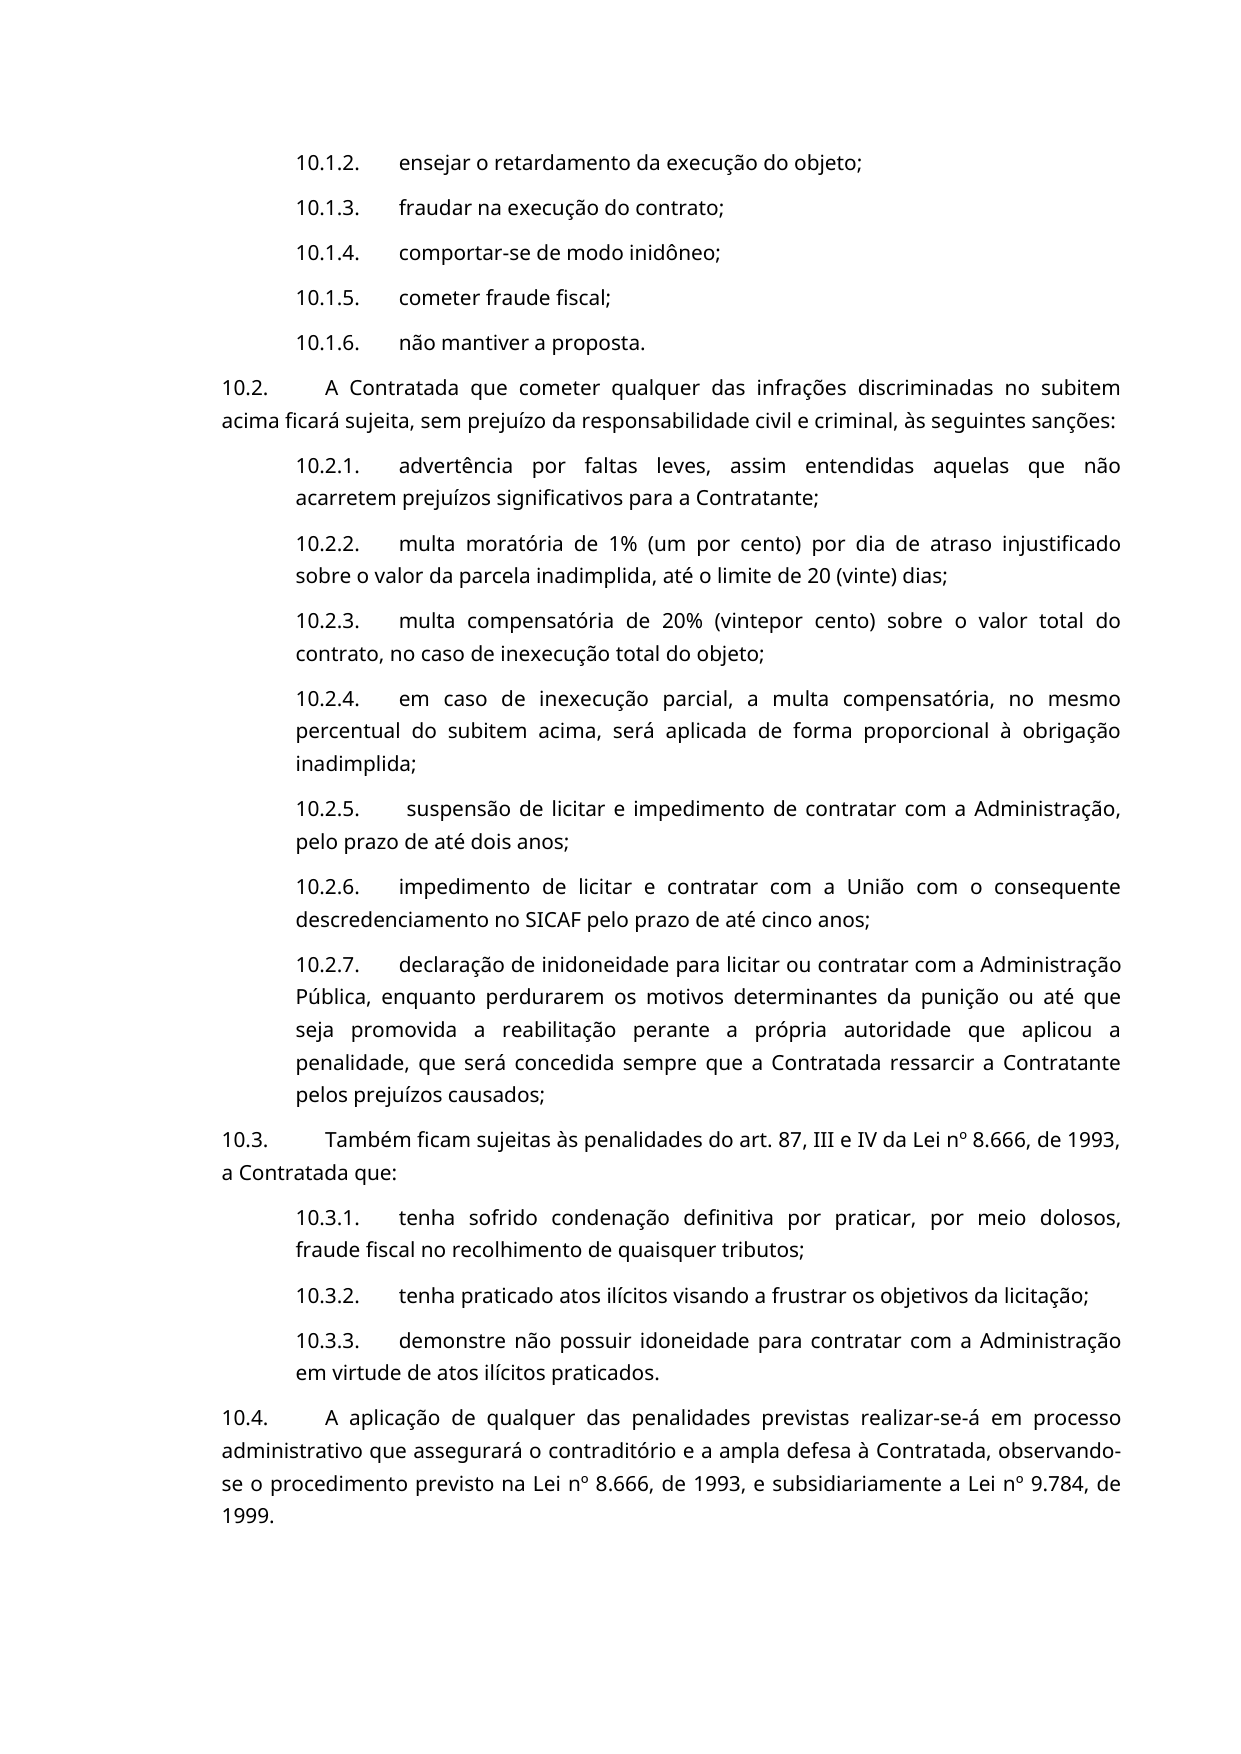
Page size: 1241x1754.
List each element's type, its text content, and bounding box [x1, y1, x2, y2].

list não mantiver a proposta. [295, 328, 1122, 357]
list multa moratória de 1% (um por cento) por dia de atraso injustificado sobre o valor da parcela inadimplida, até o limite de 20 (vinte) dias; [295, 529, 1122, 590]
list em caso de inexecução parcial, a multa compensatória, no mesmo percentual do subitem acima, será aplicada de forma proporcional à obrigação inadimplida; [295, 684, 1122, 778]
list cometer fraude fiscal; [295, 283, 1122, 311]
list declaração de inidoneidade para licitar ou contratar com a Administração Pública, enquanto perdurarem os motivos determinantes da punição ou até que seja promovida a reabilitação perante a própria autoridade que aplicou a penalidade, que será concedida sempre que a Contratada ressarcir a Contratante pelos prejuízos causados; [295, 950, 1122, 1109]
list advertência por faltas leves, assim entendidas aquelas que não acarretem prejuízos significativos para a Contratante; [295, 451, 1122, 512]
list demonstre não possuir idoneidade para contratar com a Administração em virtude de atos ilícitos praticados. [295, 1326, 1122, 1387]
list fraudar na execução do contrato; [295, 193, 1122, 221]
list ensejar o retardamento da execução do objeto; [295, 148, 1122, 176]
list A aplicação de qualquer das penalidades previstas realizar-se-á em processo administrativo que assegurará o contraditório e a ampla defesa à Contratada, observando-se o procedimento previsto na Lei nº 8.666, de 1993, e subsidiariamente a Lei nº 9.784, de 1999. [221, 1403, 1122, 1530]
list impedimento de licitar e contratar com a União com o consequente descredenciamento no SICAF pelo prazo de até cinco anos; [295, 872, 1122, 933]
list comportar-se de modo inidôneo; [295, 238, 1122, 266]
list tenha sofrido condenação definitiva por praticar, por meio dolosos, fraude fiscal no recolhimento de quaisquer tributos; [295, 1203, 1122, 1264]
list multa compensatória de 20% (vintepor cento) sobre o valor total do contrato, no caso de inexecução total do objeto; [295, 606, 1122, 667]
list tenha praticado atos ilícitos visando a frustrar os objetivos da licitação; [295, 1281, 1122, 1309]
list Também ficam sujeitas às penalidades do art. 87, III e IV da Lei nº 8.666, de 1993, a Contratada que: [221, 1125, 1122, 1186]
list A Contratada que cometer qualquer das infrações discriminadas no subitem acima ficará sujeita, sem prejuízo da responsabilidade civil e criminal, às seguintes sanções: [221, 373, 1122, 434]
list suspensão de licitar e impedimento de contratar com a Administração, pelo prazo de até dois anos; [295, 794, 1122, 855]
